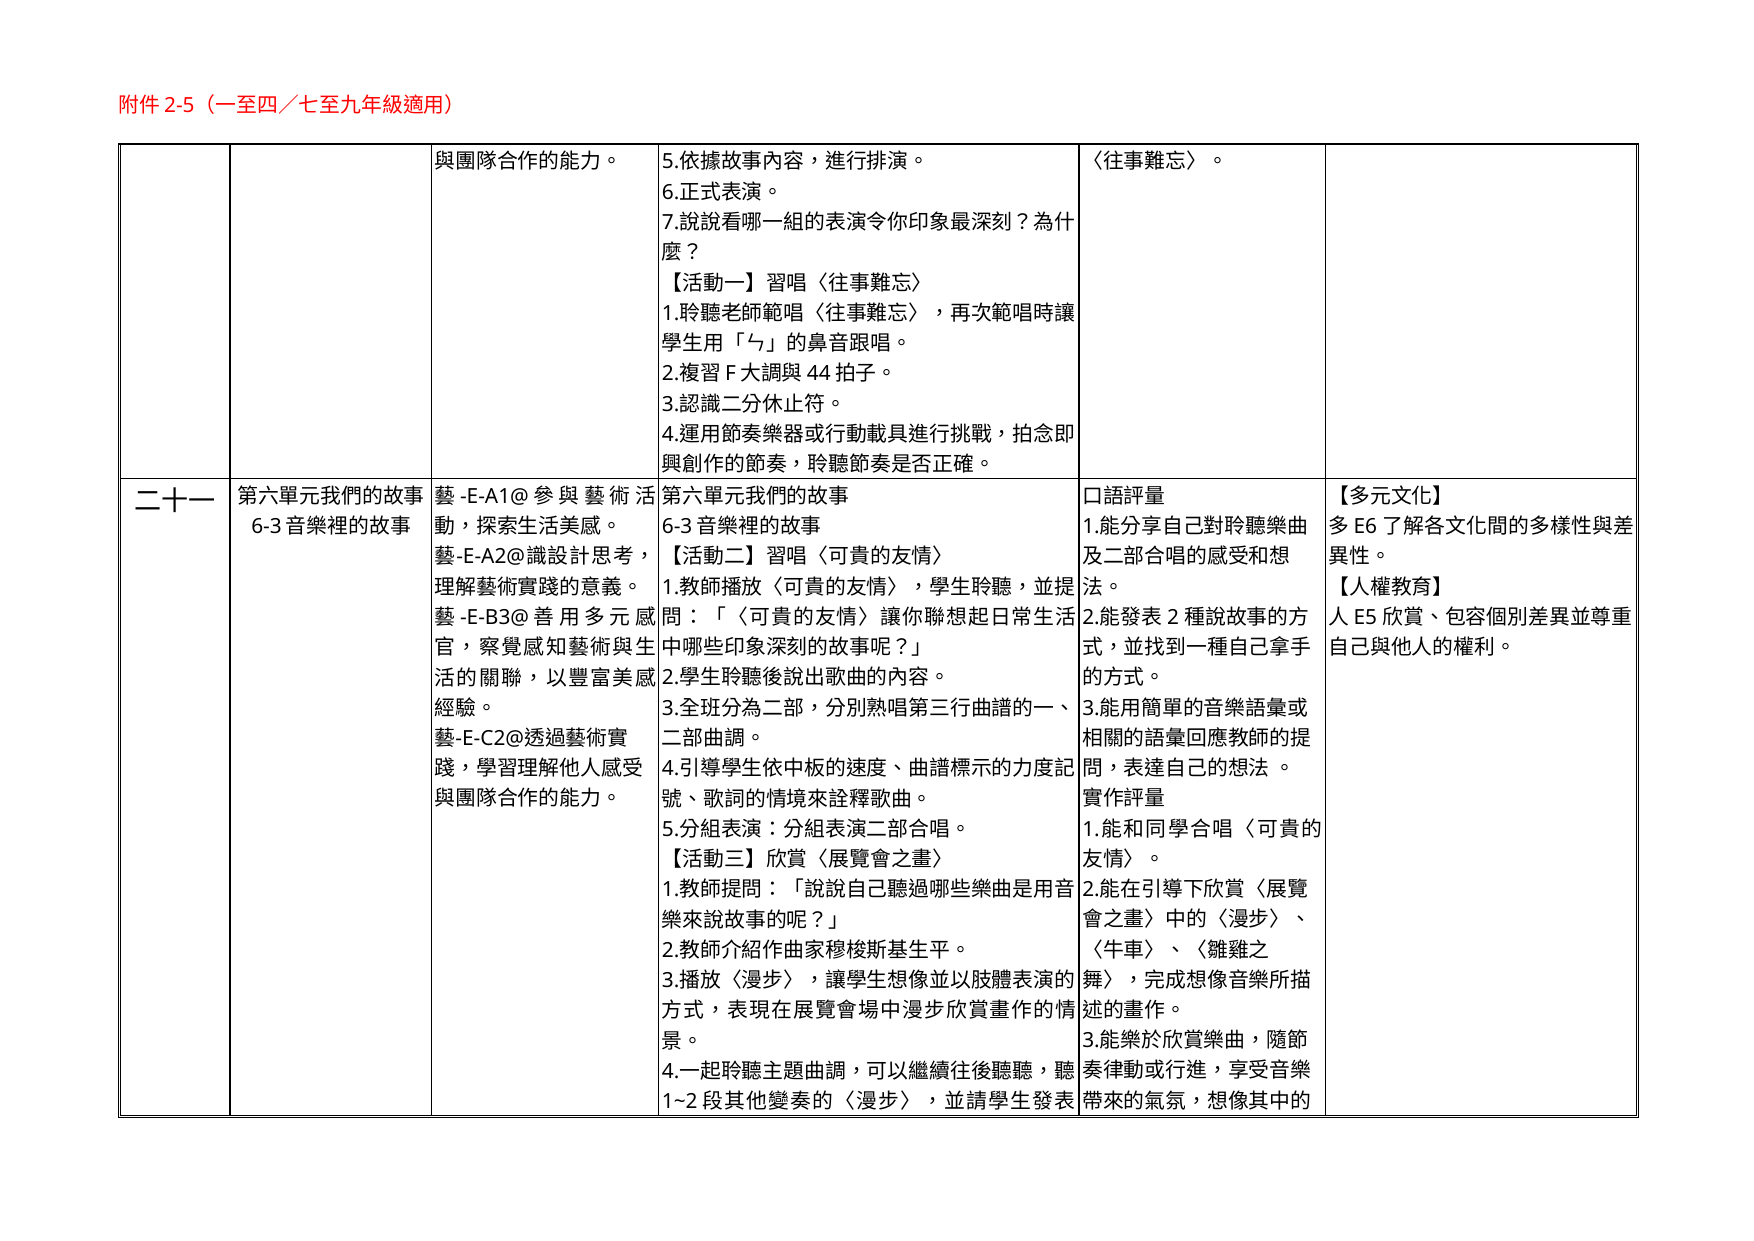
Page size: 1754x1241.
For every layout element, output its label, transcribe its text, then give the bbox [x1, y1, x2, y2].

table_cell 第六單元我們的故事 6-3音樂裡的故事 [231, 479, 431, 1115]
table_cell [1326, 145, 1636, 478]
table_cell 二十 [121, 145, 229, 478]
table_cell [432, 145, 658, 478]
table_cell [1326, 479, 1636, 1115]
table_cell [659, 145, 1078, 478]
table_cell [1080, 479, 1325, 1115]
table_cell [1080, 145, 1325, 478]
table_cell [432, 479, 658, 1115]
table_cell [659, 479, 1078, 1115]
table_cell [231, 145, 431, 478]
table_cell 二十一 [121, 479, 229, 1115]
